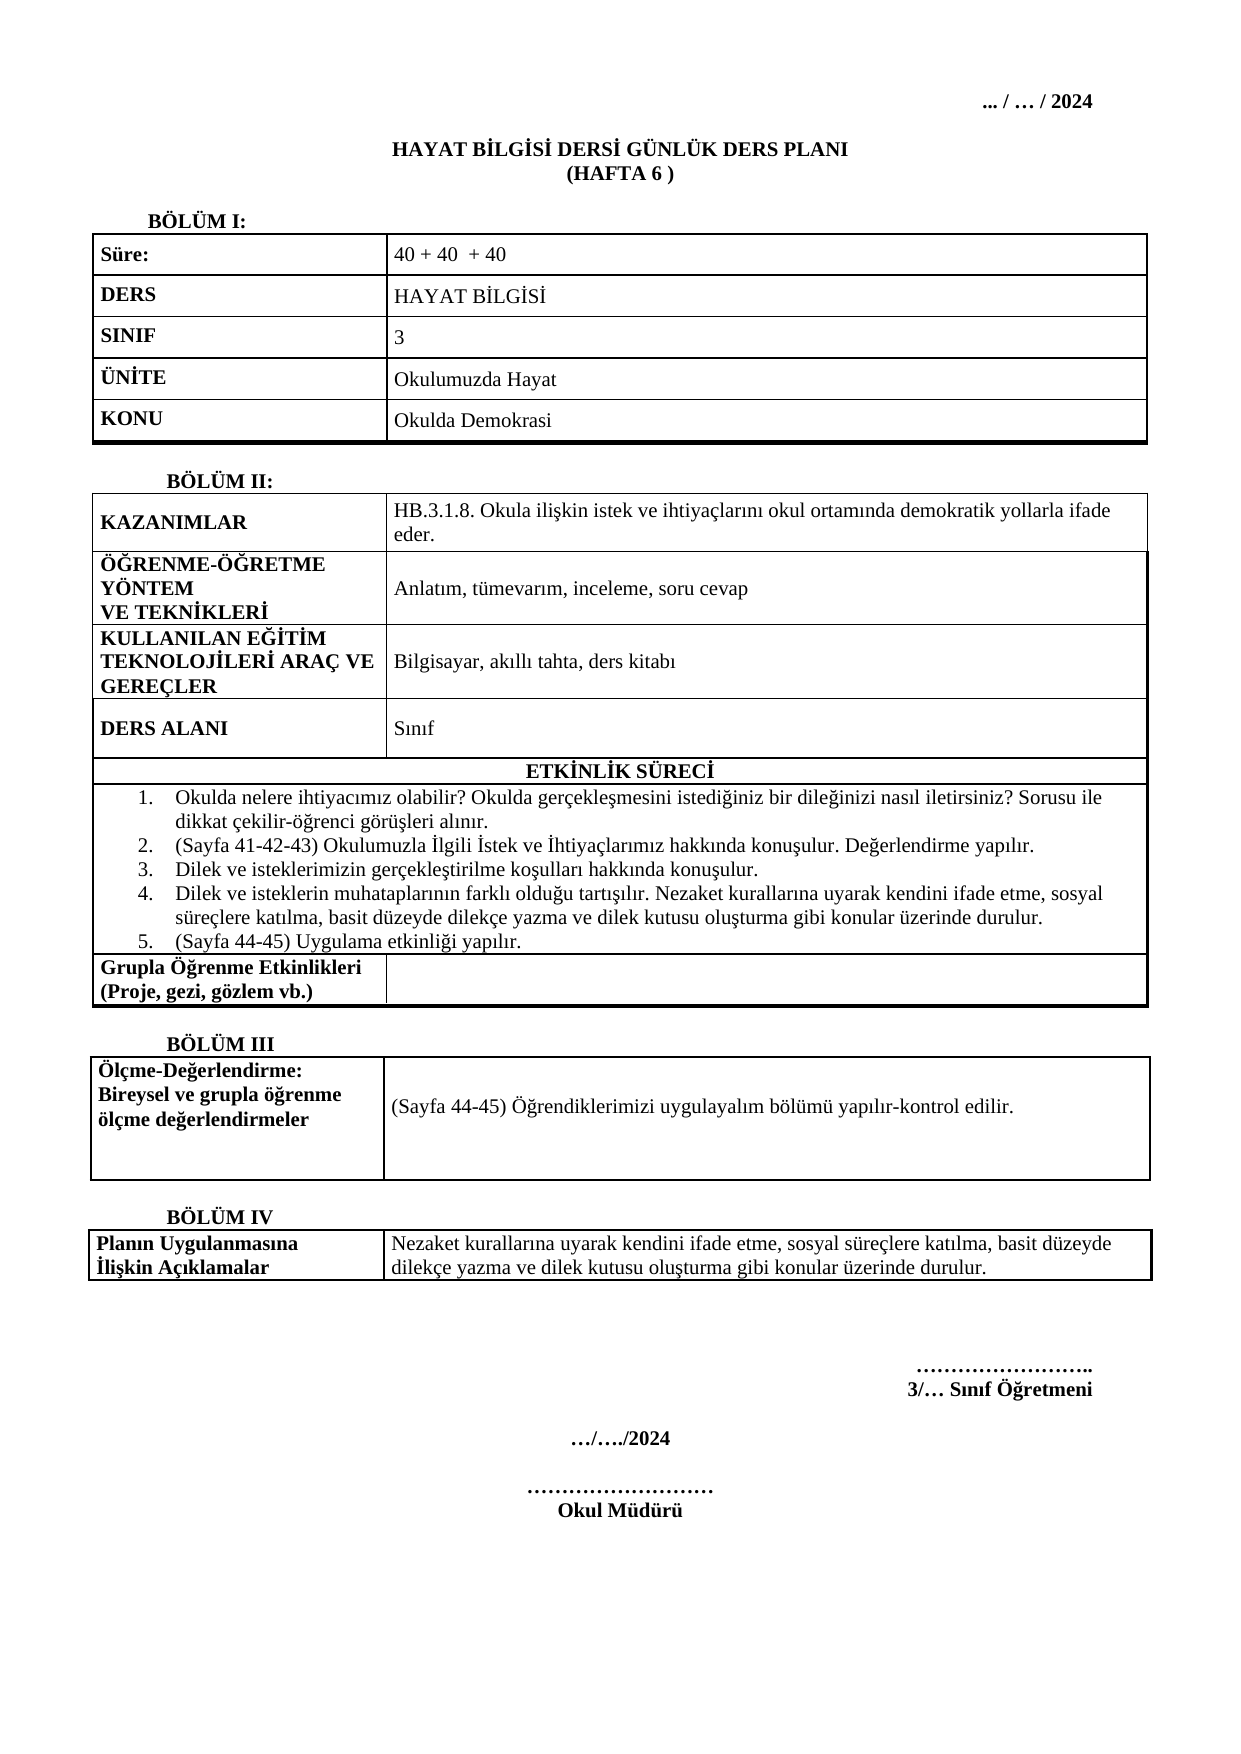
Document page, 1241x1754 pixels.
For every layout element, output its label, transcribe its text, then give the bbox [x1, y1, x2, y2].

table_cell DERS [94, 276, 386, 316]
table_header Ölçme-Değerlendirme: Bireysel ve grupla öğrenme ölçme değerlendirmeler [92, 1058, 383, 1179]
text HAYAT BİLGİSİ DERSİ GÜNLÜK DERS PLANI [148, 137, 1092, 161]
table_cell 3 [388, 317, 1146, 357]
text BÖLÜM II: [148, 468, 1092, 493]
table_header Planın Uygulanmasına İlişkin Açıklamalar [90, 1231, 383, 1279]
table_header Süre: [94, 235, 386, 274]
table_cell Bilgisayar, akıllı tahta, ders kitabı [387, 625, 1146, 698]
table_cell KULLANILAN EĞİTİM TEKNOLOJİLERİ ARAÇ VE GEREÇLER [93, 625, 386, 698]
table_header KAZANIMLAR [93, 494, 386, 551]
table_cell ÜNİTE [94, 359, 386, 398]
text Okul Müdürü [148, 1498, 1092, 1522]
table_cell SINIF [94, 317, 386, 357]
table_header HB.3.1.8. Okula ilişkin istek ve ihtiyaçlarını okul ortamında demokratik yollarla ifade eder. [387, 494, 1147, 551]
table_cell KONU [94, 400, 386, 440]
table_cell Sınıf [387, 699, 1146, 757]
table_cell Grupla Öğrenme Etkinlikleri (Proje, gezi, gözlem vb.) [94, 955, 386, 1003]
subtitle BÖLÜM IV [148, 1205, 1092, 1229]
text …………………….. [148, 1353, 1092, 1377]
subtitle BÖLÜM III [148, 1032, 1092, 1056]
text …/…./2024 [148, 1426, 1092, 1449]
table_cell DERS ALANI [94, 699, 386, 757]
table_header 40 + 40 + 40 [388, 235, 1146, 274]
table_cell Okulumuzda Hayat [388, 359, 1146, 398]
table_cell Okulda nelere ihtiyacımız olabilir? Okulda gerçekleşmesini istediğiniz bir dileğinizi nasıl iletirsiniz? Sorusu ile dikkat çekilir-öğrenci görüşleri alınır. (Sayfa 41-42-43) Okulumuzla İlgili İstek ve İhtiyaçlarımız hakkında konuşulur. Değerlendirme yapılır. Dilek ve isteklerimizin gerçekleştirilme koşulları hakkında konuşulur. Dilek ve isteklerin muhataplarının farklı olduğu tartışılır. Nezaket kurallarına uyarak kendini ifade etme, sosyal süreçlere katılma, basit düzeyde dilekçe yazma ve dilek kutusu oluşturma gibi konular üzerinde durulur. (Sayfa 44-45) Uygulama etkinliği yapılır. [94, 785, 1146, 953]
table_cell ETKİNLİK SÜRECİ [94, 759, 1146, 783]
text ……………………… [148, 1474, 1092, 1498]
table_cell Okulda Demokrasi [388, 400, 1146, 440]
table_cell Anlatım, tümevarım, inceleme, soru cevap [387, 552, 1146, 624]
table_header (Sayfa 44-45) Öğrendiklerimizi uygulayalım bölümü yapılır-kontrol edilir. [385, 1058, 1149, 1179]
text ... / … / 2024 [148, 89, 1092, 113]
text BÖLÜM I: [148, 209, 1092, 233]
text (HAFTA 6 ) [148, 161, 1092, 185]
table_header Nezaket kurallarına uyarak kendini ifade etme, sosyal süreçlere katılma, basit düzeyde dilekçe yazma ve dilek kutusu oluşturma gibi konular üzerinde durulur. [385, 1231, 1150, 1279]
table_cell HAYAT BİLGİSİ [388, 276, 1146, 316]
table_cell [387, 955, 1146, 1003]
table_cell ÖĞRENME-ÖĞRETME YÖNTEM VE TEKNİKLERİ [93, 552, 386, 624]
text 3/… Sınıf Öğretmeni [148, 1377, 1092, 1401]
